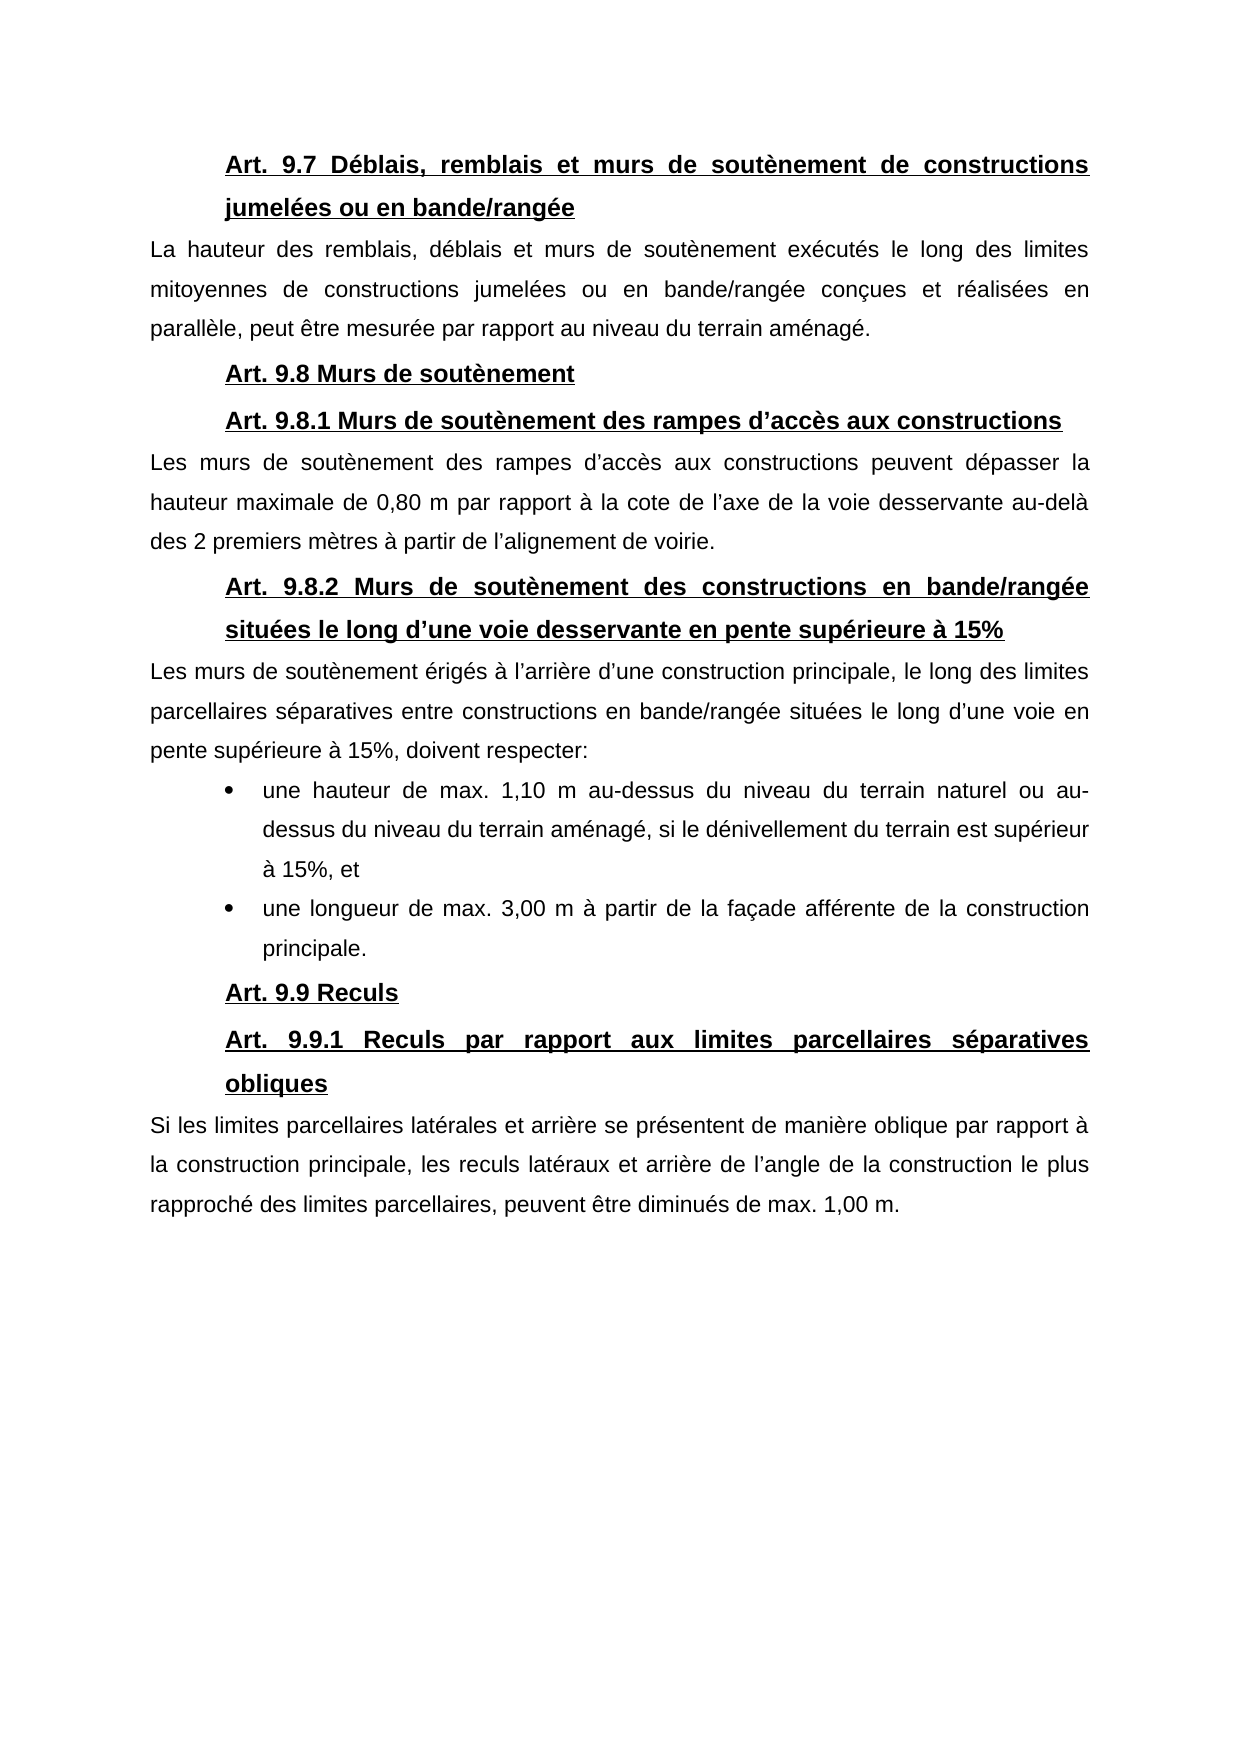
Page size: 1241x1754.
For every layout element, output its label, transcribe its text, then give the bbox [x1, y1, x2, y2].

list une hauteur de max. 1,10 m au-dessus du niveau du terrain naturel ou au-dessus du niveau du terrain aménagé, si le dénivellement du terrain est supérieur à 15%, et [225, 777, 1090, 882]
subtitle Art. 9.8.1 Murs de soutènement des rampes d’accès aux constructions [225, 406, 1090, 435]
subtitle Art. 9.9.1 Reculs par rapport aux limites parcellaires séparatives obliques [225, 1025, 1090, 1050]
subtitle Art. 9.8.2 Murs de soutènement des constructions en bande/rangée situées le long d’une voie desservante en pente supérieure à 15% [225, 572, 1090, 597]
subtitle Art. 9.7 Déblais, remblais et murs de soutènement de constructions jumelées ou en bande/rangée [225, 150, 1090, 175]
subtitle Art. 9.7 Déblais, remblais et murs de soutènement de constructions jumelées ou en bande/rangée [225, 176, 1090, 222]
subtitle Art. 9.9.1 Reculs par rapport aux limites parcellaires séparatives obliques [225, 1052, 1090, 1097]
text La hauteur des remblais, déblais et murs de soutènement exécutés le long des limites mitoyennes de constructions jumelées ou en bande/rangée conçues et réalisées en parallèle, peut être mesurée par rapport au niveau du terrain aménagé. [150, 236, 1090, 342]
subtitle Art. 9.9 Reculs [225, 978, 1090, 1007]
subtitle Art. 9.8 Murs de soutènement [225, 359, 1090, 388]
list une longueur de max. 3,00 m à partir de la façade afférente de la construction principale. [225, 895, 1090, 961]
subtitle Art. 9.8.2 Murs de soutènement des constructions en bande/rangée situées le long d’une voie desservante en pente supérieure à 15% [225, 598, 1090, 644]
text Les murs de soutènement érigés à l’arrière d’une construction principale, le long des limites parcellaires séparatives entre constructions en bande/rangée situées le long d’une voie en pente supérieure à 15%, doivent respecter: [150, 658, 1090, 763]
text Les murs de soutènement des rampes d’accès aux constructions peuvent dépasser la hauteur maximale de 0,80 m par rapport à la cote de l’axe de la voie desservante au-delà des 2 premiers mètres à partir de l’alignement de voirie. [150, 449, 1090, 554]
text Si les limites parcellaires latérales et arrière se présentent de manière oblique par rapport à la construction principale, les reculs latéraux et arrière de l’angle de la construction le plus rapproché des limites parcellaires, peuvent être diminués de max. 1,00 m. [150, 1112, 1090, 1217]
